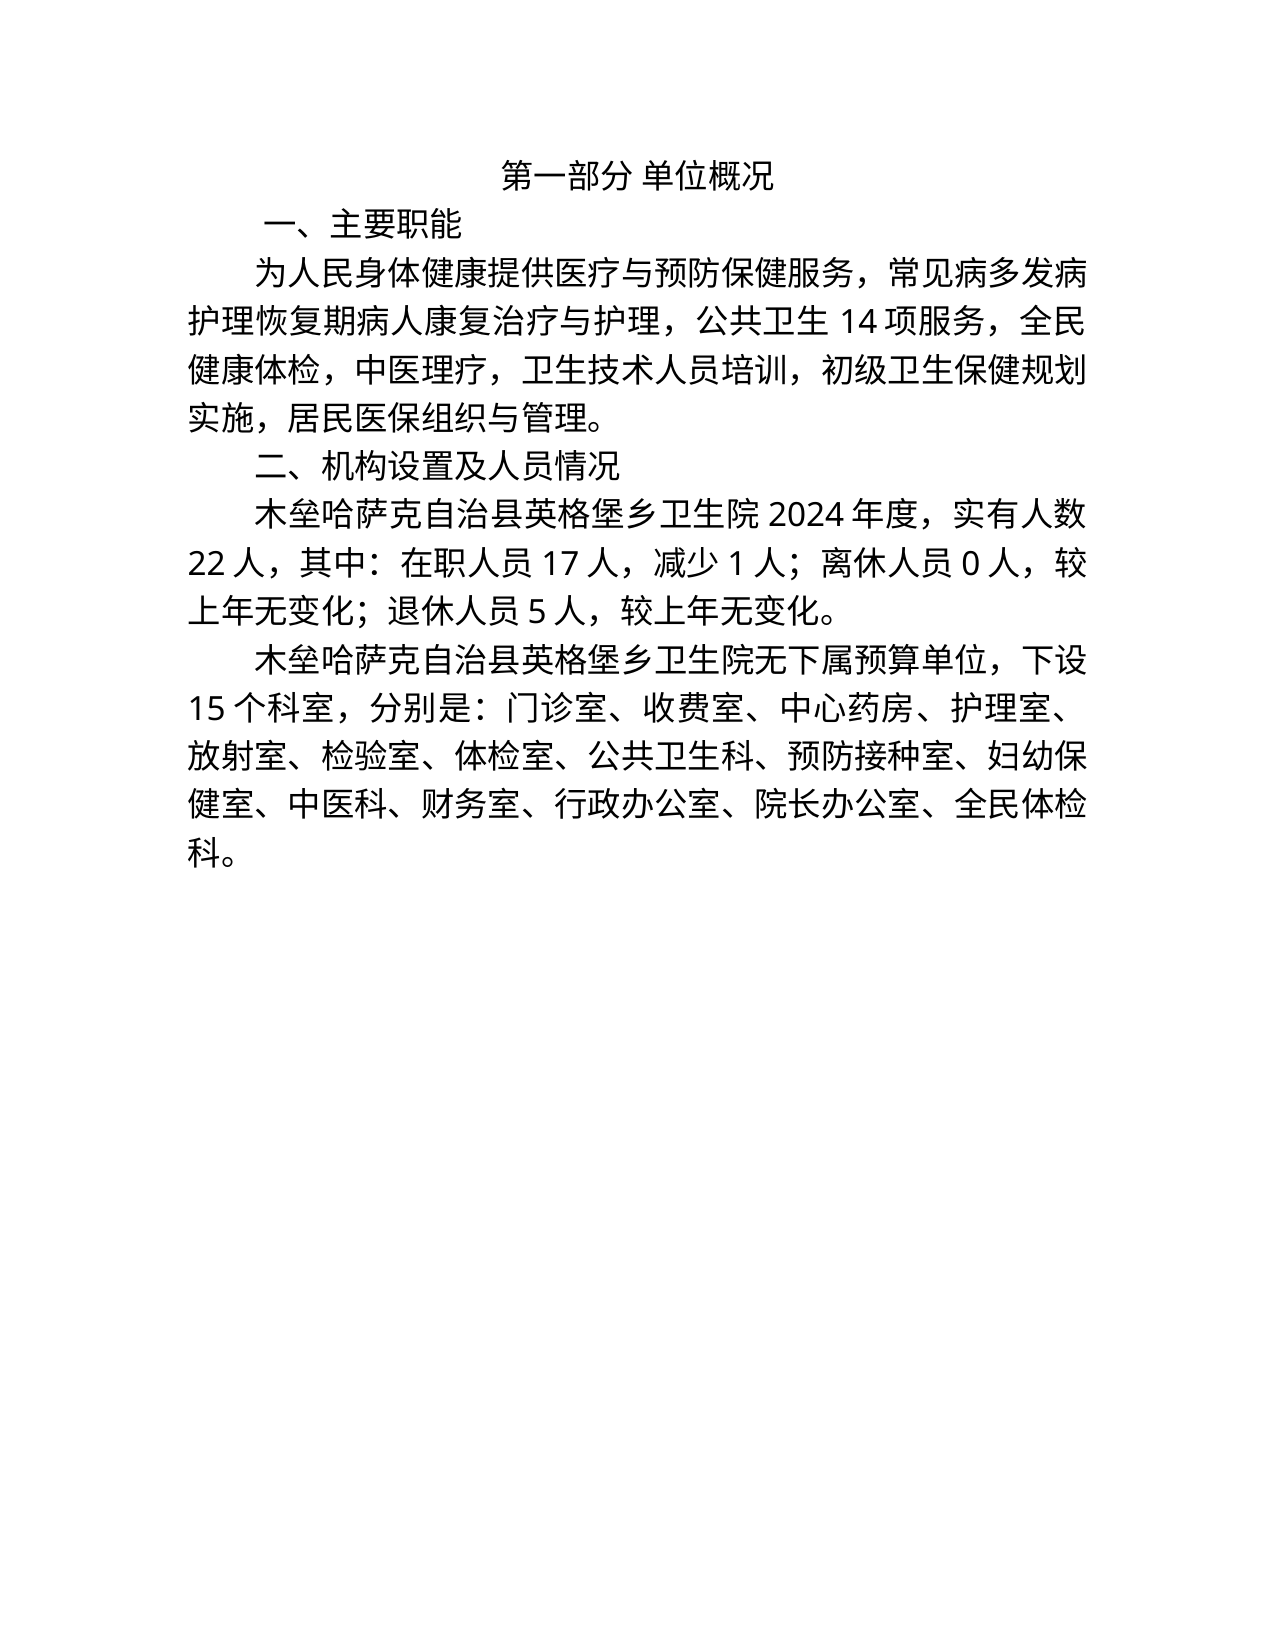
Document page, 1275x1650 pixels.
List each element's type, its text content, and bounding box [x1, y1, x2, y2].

text 为人民身体健康提供医疗与预防保健服务，常见病多发病护理恢复期病人康复治疗与护理，公共卫生14项服务，全民健康体检，中医理疗，卫生技术人员培训，初级卫生保健规划实施，居民医保组织与管理。 [187, 247, 1087, 440]
text 第一部分 单位概况 [187, 150, 1087, 198]
text 二、机构设置及人员情况 [187, 440, 1087, 488]
text 木垒哈萨克自治县英格堡乡卫生院无下属预算单位，下设15个科室，分别是：门诊室、收费室、中心药房、护理室、放射室、检验室、体检室、公共卫生科、预防接种室、妇幼保健室、中医科、财务室、行政办公室、院长办公室、全民体检科。 [187, 633, 1087, 875]
text 木垒哈萨克自治县英格堡乡卫生院2024年度，实有人数22人，其中：在职人员17人，减少1人；离休人员0人，较上年无变化；退休人员5人，较上年无变化。 [187, 488, 1087, 633]
text 一、主要职能 [187, 198, 1087, 247]
